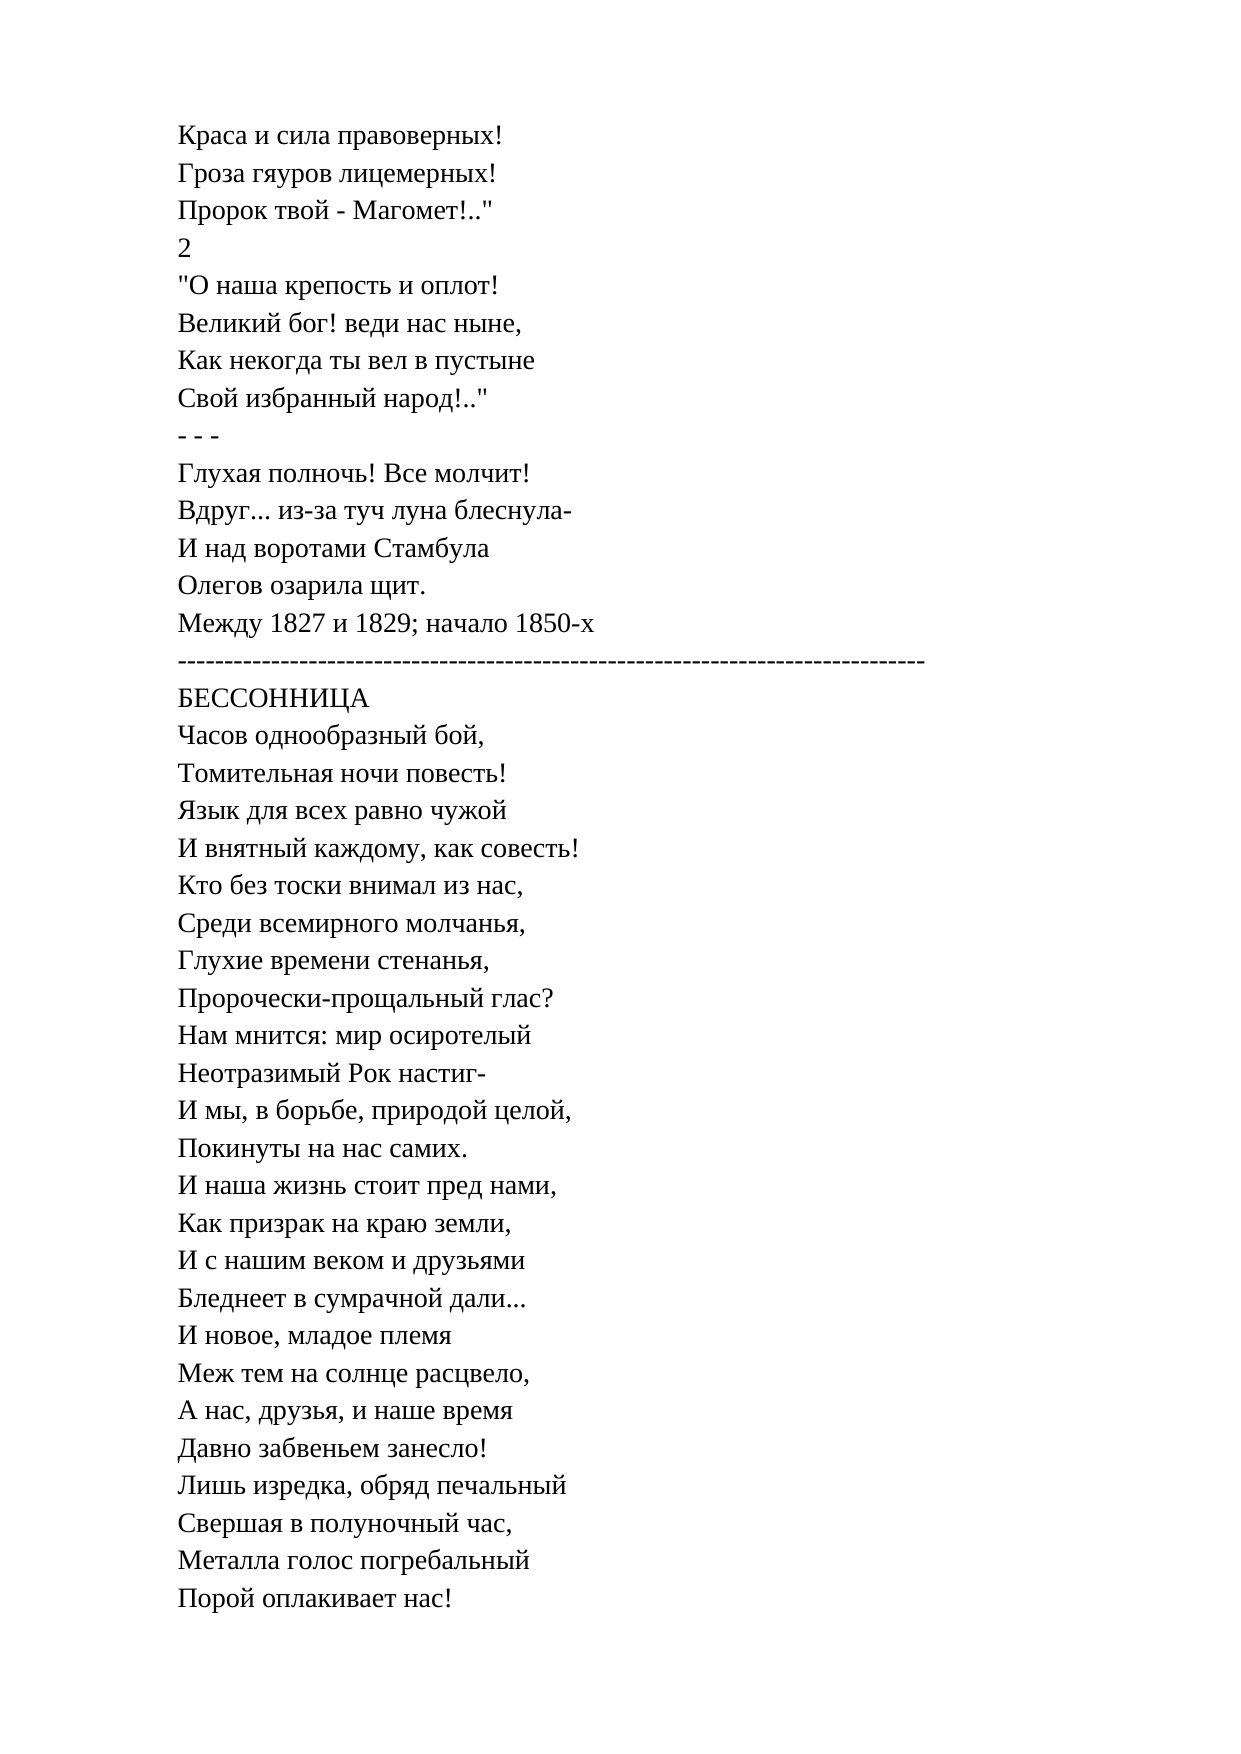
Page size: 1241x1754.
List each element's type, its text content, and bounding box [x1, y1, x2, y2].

text Давно забвеньем занесло! [177, 1431, 1152, 1463]
text Лишь изредка, обряд печальный [177, 1468, 1152, 1501]
text Между 1827 и 1829; начало 1850-х [177, 606, 1152, 638]
text Пророк твой - Магомет!.." [177, 193, 1152, 226]
text Глухая полночь! Все молчит! [177, 456, 1152, 488]
text Вдруг... из-за туч луна блеснула- [177, 493, 1152, 526]
text Порой оплакивает нас! [177, 1581, 1152, 1613]
text Неотразимый Рок настиг- [177, 1056, 1152, 1088]
text Пророчески-прощальный глас? [177, 981, 1152, 1013]
text Кто без тоски внимал из нас, [177, 868, 1152, 901]
text - - - [177, 418, 1152, 451]
text Свершая в полуночный час, [177, 1506, 1152, 1538]
text А нас, друзья, и наше время [177, 1393, 1152, 1426]
text Глухие времени стенанья, [177, 943, 1152, 976]
text Томительная ночи повесть! [177, 756, 1152, 788]
text Как некогда ты вел в пустыне [177, 343, 1152, 376]
text Олегов озарила щит. [177, 568, 1152, 601]
text Бледнеет в сумрачной дали... [177, 1281, 1152, 1313]
text И над воротами Стамбула [177, 531, 1152, 563]
text Великий бог! веди нас ныне, [177, 306, 1152, 338]
text Среди всемирного молчанья, [177, 906, 1152, 938]
text Язык для всех равно чужой [177, 793, 1152, 826]
text Часов однообразный бой, [177, 718, 1152, 751]
text И с нашим веком и друзьями [177, 1243, 1152, 1276]
text И внятный каждому, как совесть! [177, 831, 1152, 863]
text "О наша крепость и оплот! [177, 268, 1152, 301]
text И новое, младое племя [177, 1318, 1152, 1351]
text Металла голос погребальный [177, 1543, 1152, 1576]
text Нам мнится: мир осиротелый [177, 1018, 1152, 1051]
text И мы, в борьбе, природой целой, [177, 1093, 1152, 1126]
text -------------------------------------------------------------------------------- [177, 643, 1152, 676]
text И наша жизнь стоит пред нами, [177, 1168, 1152, 1201]
text Меж тем на солнце расцвело, [177, 1356, 1152, 1388]
text Гроза гяуров лицемерных! [177, 156, 1152, 188]
text Краса и сила правоверных! [177, 118, 1152, 151]
text БЕССОННИЦА [177, 681, 1152, 713]
text Свой избранный народ!.." [177, 381, 1152, 413]
text Как призрак на краю земли, [177, 1206, 1152, 1238]
text Покинуты на нас самих. [177, 1131, 1152, 1163]
text 2 [177, 231, 1152, 263]
